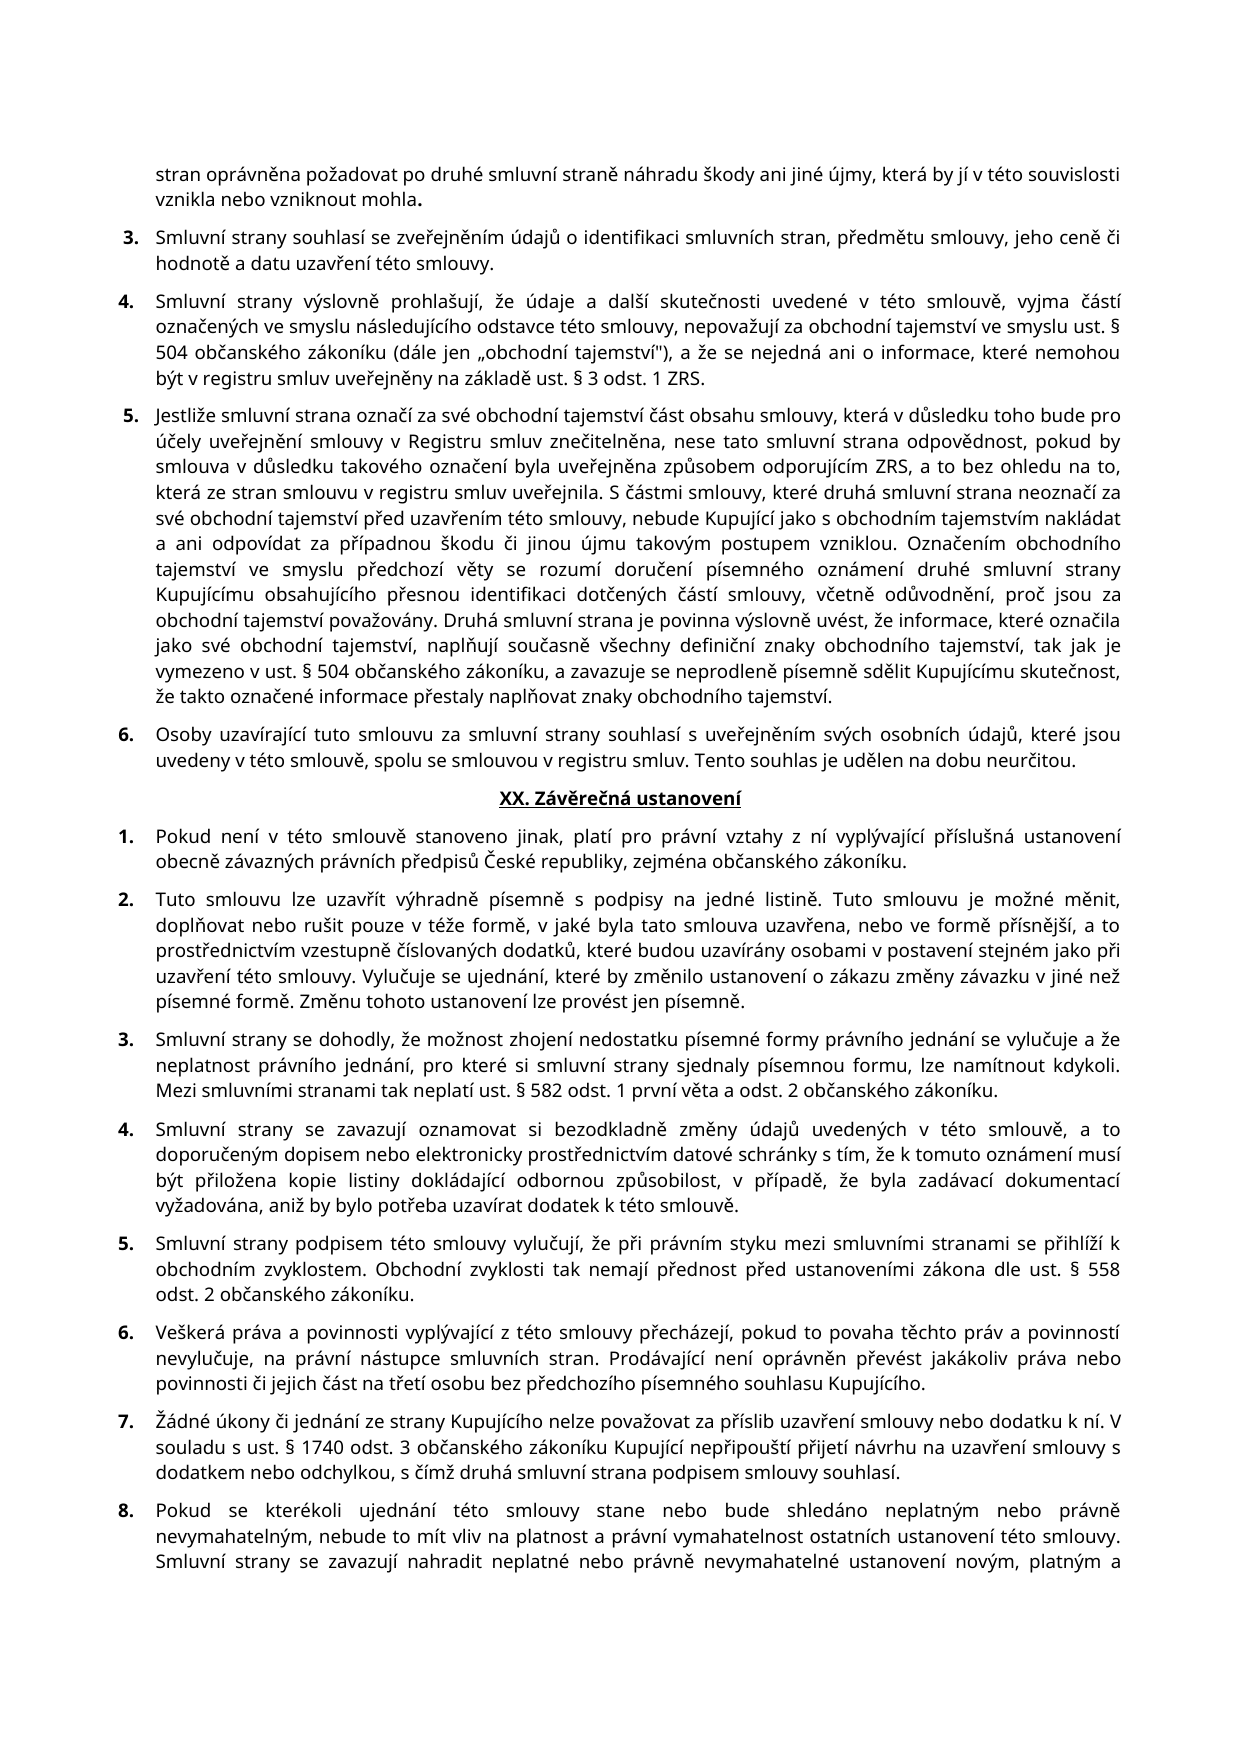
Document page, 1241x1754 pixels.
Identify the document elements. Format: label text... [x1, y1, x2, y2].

text 7. Žádné úkony či jednání ze strany Kupujícího nelze považovat za příslib uzavření smlouvy nebo dodatku k ní. V souladu s ust. § 1740 odst. 3 občanského zákoníku Kupující nepřipouští přijetí návrhu na uzavření smlouvy s dodatkem nebo odchylkou, s čímž druhá smluvní strana podpisem smlouvy souhlasí. [118, 1408, 1122, 1485]
text 2. Tuto smlouvu lze uzavřít výhradně písemně s podpisy na jedné listině. Tuto smlouvu je možné měnit, doplňovat nebo rušit pouze v téže formě, v jaké byla tato smlouva uzavřena, nebo ve formě přísnější, a to prostřednictvím vzestupně číslovaných dodatků, které budou uzavírány osobami v postavení stejném jako při uzavření této smlouvy. Vylučuje se ujednání, které by změnilo ustanovení o zákazu změny závazku v jiné než písemné formě. Změnu tohoto ustanovení lze provést jen písemně. [118, 887, 1122, 1014]
text 5. Smluvní strany podpisem této smlouvy vylučují, že při právním styku mezi smluvními stranami se přihlíží k obchodním zvyklostem. Obchodní zvyklosti tak nemají přednost před ustanoveními zákona dle ust. § 558 odst. 2 občanského zákoníku. [118, 1230, 1122, 1307]
text 3. Smluvní strany souhlasí se zveřejněním údajů o identifikaci smluvních stran, předmětu smlouvy, jeho ceně či hodnotě a datu uzavření této smlouvy. [118, 225, 1122, 276]
text 6. Veškerá práva a povinnosti vyplývající z této smlouvy přecházejí, pokud to povaha těchto práv a povinností nevylučuje, na právní nástupce smluvních stran. Prodávající není oprávněn převést jakákoliv práva nebo povinnosti či jejich část na třetí osobu bez předchozího písemného souhlasu Kupujícího. [118, 1319, 1122, 1396]
text 1. Pokud není v této smlouvě stanoveno jinak, platí pro právní vztahy z ní vyplývající příslušná ustanovení obecně závazných právních předpisů České republiky, zejména občanského zákoníku. [118, 823, 1122, 874]
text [118, 1498, 1122, 1574]
text 6. Osoby uzavírající tuto smlouvu za smluvní strany souhlasí s uveřejněním svých osobních údajů, které jsou uvedeny v této smlouvě, spolu se smlouvou v registru smluv. Tento souhlas je udělen na dobu neurčitou. [118, 722, 1122, 773]
text 5. Jestliže smluvní strana označí za své obchodní tajemství část obsahu smlouvy, která v důsledku toho bude pro účely uveřejnění smlouvy v Registru smluv znečitelněna, nese tato smluvní strana odpovědnost, pokud by smlouva v důsledku takového označení byla uveřejněna způsobem odporujícím ZRS, a to bez ohledu na to, která ze stran smlouvu v registru smluv uveřejnila. S částmi smlouvy, které druhá smluvní strana neoznačí za své obchodní tajemství před uzavřením této smlouvy, nebude Kupující jako s obchodním tajemstvím nakládat a ani odpovídat za případnou škodu či jinou újmu takovým postupem vzniklou. Označením obchodního tajemství ve smyslu předchozí věty se rozumí doručení písemného oznámení druhé smluvní strany Kupujícímu obsahujícího přesnou identifikaci dotčených částí smlouvy, včetně odůvodnění, proč jsou za obchodní tajemství považovány. Druhá smluvní strana je povinna výslovně uvést, že informace, které označila jako své obchodní tajemství, naplňují současně všechny definiční znaky obchodního tajemství, tak jak je vymezeno v ust. § 504 občanského zákoníku, a zavazuje se neprodleně písemně sdělit Kupujícímu skutečnost, že takto označené informace přestaly naplňovat znaky obchodního tajemství. [118, 403, 1122, 709]
text 4. Smluvní strany výslovně prohlašují, že údaje a další skutečnosti uvedené v této smlouvě, vyjma částí označených ve smyslu následujícího odstavce této smlouvy, nepovažují za obchodní tajemství ve smyslu ust. § 504 občanského zákoníku (dále jen „obchodní tajemství"), a že se nejedná ani o informace, které nemohou být v registru smluv uveřejněny na základě ust. § 3 odst. 1 ZRS. [118, 288, 1122, 390]
text 4. Smluvní strany se zavazují oznamovat si bezodkladně změny údajů uvedených v této smlouvě, a to doporučeným dopisem nebo elektronicky prostřednictvím datové schránky s tím, že k tomuto oznámení musí být přiložena kopie listiny dokládající odbornou způsobilost, v případě, že byla zadávací dokumentací vyžadována, aniž by bylo potřeba uzavírat dodatek k této smlouvě. [118, 1116, 1122, 1218]
text 3. Smluvní strany se dohodly, že možnost zhojení nedostatku písemné formy právního jednání se vylučuje a že neplatnost právního jednání, pro které si smluvní strany sjednaly písemnou formu, lze namítnout kdykoli. Mezi smluvními stranami tak neplatí ust. § 582 odst. 1 první věta a odst. 2 občanského zákoníku. [118, 1027, 1122, 1103]
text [118, 161, 1122, 212]
text Závěrečná ustanovení [118, 785, 1122, 811]
